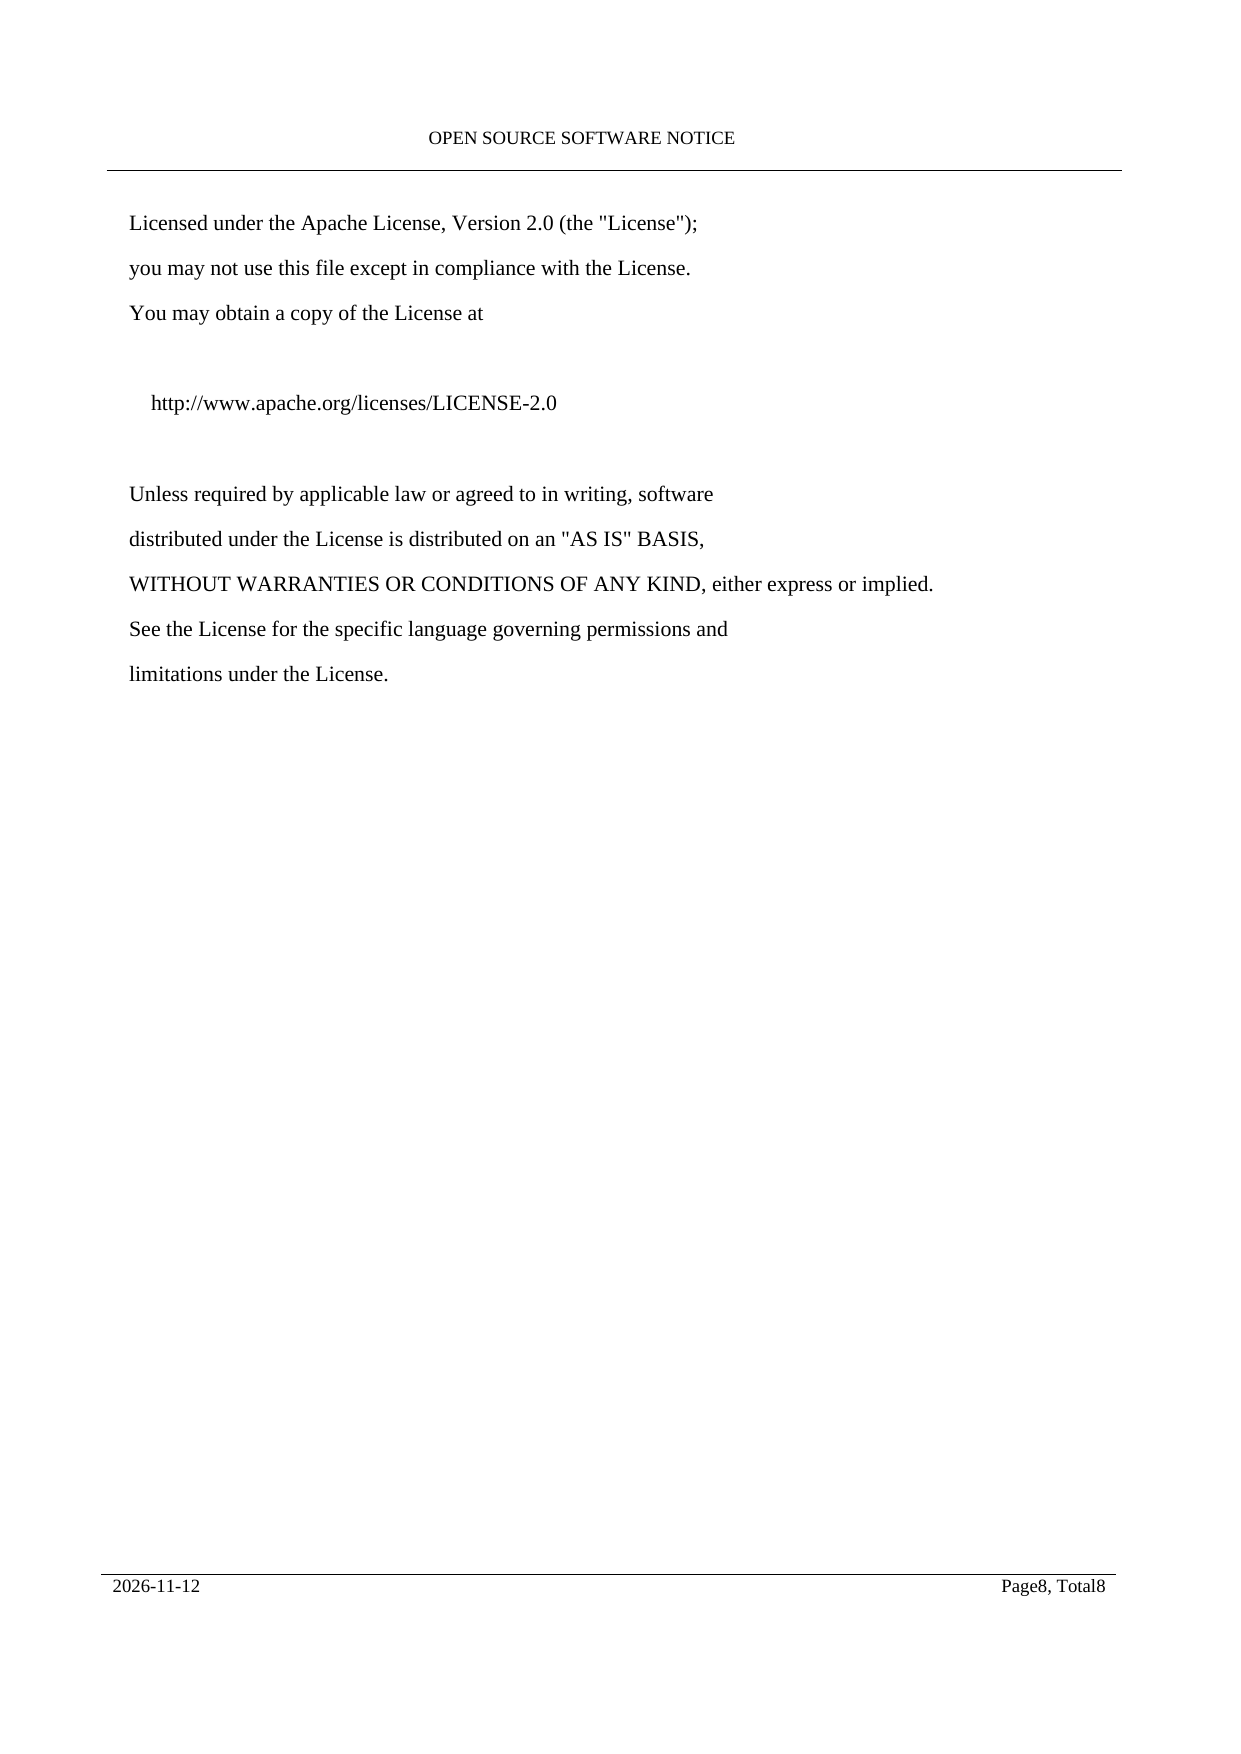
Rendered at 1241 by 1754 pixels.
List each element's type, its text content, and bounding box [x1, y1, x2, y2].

text WITHOUT WARRANTIES OR CONDITIONS OF ANY KIND, either express or implied. [112, 567, 1128, 600]
text limitations under the License. [112, 657, 1128, 690]
text You may obtain a copy of the License at [112, 297, 1128, 329]
text Licensed under the Apache License, Version 2.0 (the "License"); [112, 206, 1128, 239]
text Unless required by applicable law or agreed to in writing, software [112, 477, 1128, 509]
text See the License for the specific language governing permissions and [112, 612, 1128, 645]
text distributed under the License is distributed on an "AS IS" BASIS, [112, 522, 1128, 554]
text http://www.apache.org/licenses/LICENSE-2.0 [112, 387, 1128, 419]
text you may not use this file except in compliance with the License. [112, 251, 1128, 284]
